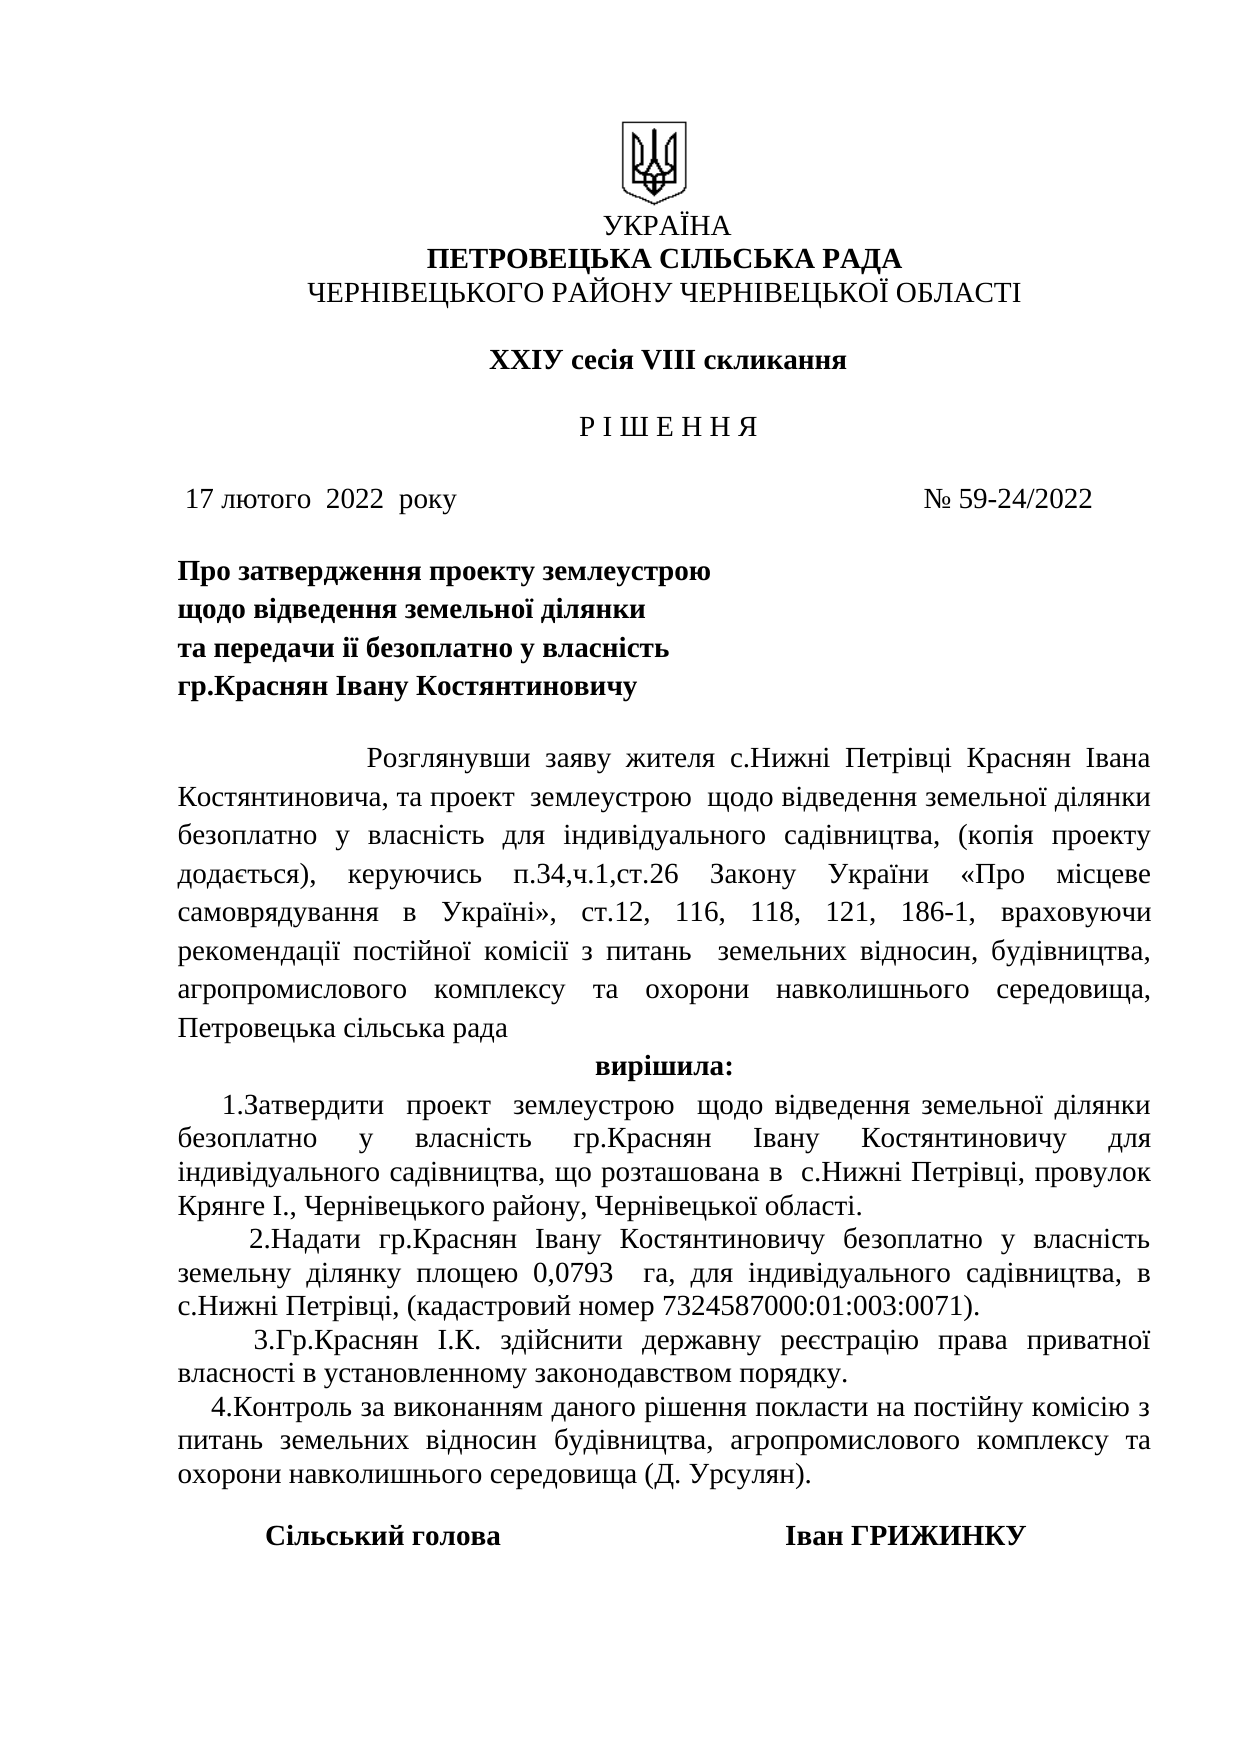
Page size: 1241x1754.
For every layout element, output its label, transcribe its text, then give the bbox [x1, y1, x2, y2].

picture [618, 118, 691, 208]
text Розглянувши заяву жителя с.Нижні Петрівці Краснян Івана Костянтиновича, та проект землеустрою щодо відведення земельної ділянки безоплатно у власність для індивідуального садівництва, (копія проекту додається), керуючись п.34,ч.1,ст.26 Закону України «Про місцеве самоврядування в Україні», ст.12, 116, 118, 121, 186-1, враховуючи рекомендації постійної комісії з питань земельних відносин, будівництва, агропромислового комплексу та охорони навколишнього середовища, Петровецька сільська рада [177, 740, 1152, 1043]
text Р І Ш Е Н Н Я [177, 409, 1152, 442]
text Сільський голова Іван ГРИЖИНКУ [177, 1518, 1152, 1552]
text 4.Контроль за виконанням даного рішення покласти на постійну комісію з питань земельних відносин будівництва, агропромислового комплексу та охорони навколишнього середовища (Д. Урсулян). [177, 1389, 1152, 1489]
text 1.Затвердити проект землеустрою щодо відведення земельної ділянки безоплатно у власність гр.Краснян Івану Костянтиновичу для індивідуального садівництва, що розташована в с.Нижні Петрівці, провулок Крянге І., Чернівецького району, Чернівецької області. [177, 1087, 1152, 1221]
text щодо відведення земельної ділянки [177, 591, 1152, 625]
text вирішила: [177, 1048, 1152, 1082]
text та передачи ії безоплатно у власність [177, 630, 1152, 663]
text УКРАЇНА [177, 208, 1157, 241]
text гр.Краснян Івану Костянтиновичу [177, 668, 1152, 702]
text 17 лютого 2022 року № 59-24/2022 [177, 481, 1152, 514]
text ХХІУ сесія VІIІ скликання [177, 342, 1152, 375]
text 2.Надати гр.Краснян Івану Костянтиновичу безоплатно у власність земельну ділянку площею 0,0793 га, для індивідуального садівництва, в с.Нижні Петрівці, (кадастровий номер 7324587000:01:003:0071). [177, 1221, 1152, 1322]
text Про затвердження проекту землеустрою [177, 553, 1152, 586]
text ЧЕРНІВЕЦЬКОГО РАЙОНУ ЧЕРНІВЕЦЬКОЇ ОБЛАСТІ [177, 275, 1152, 308]
text ПЕТРОВЕЦЬКА СІЛЬСЬКА РАДА [177, 241, 1152, 275]
text 3.Гр.Краснян І.К. здійснити державну реєстрацію права приватної власності в установленному законодавством порядку. [177, 1322, 1152, 1389]
